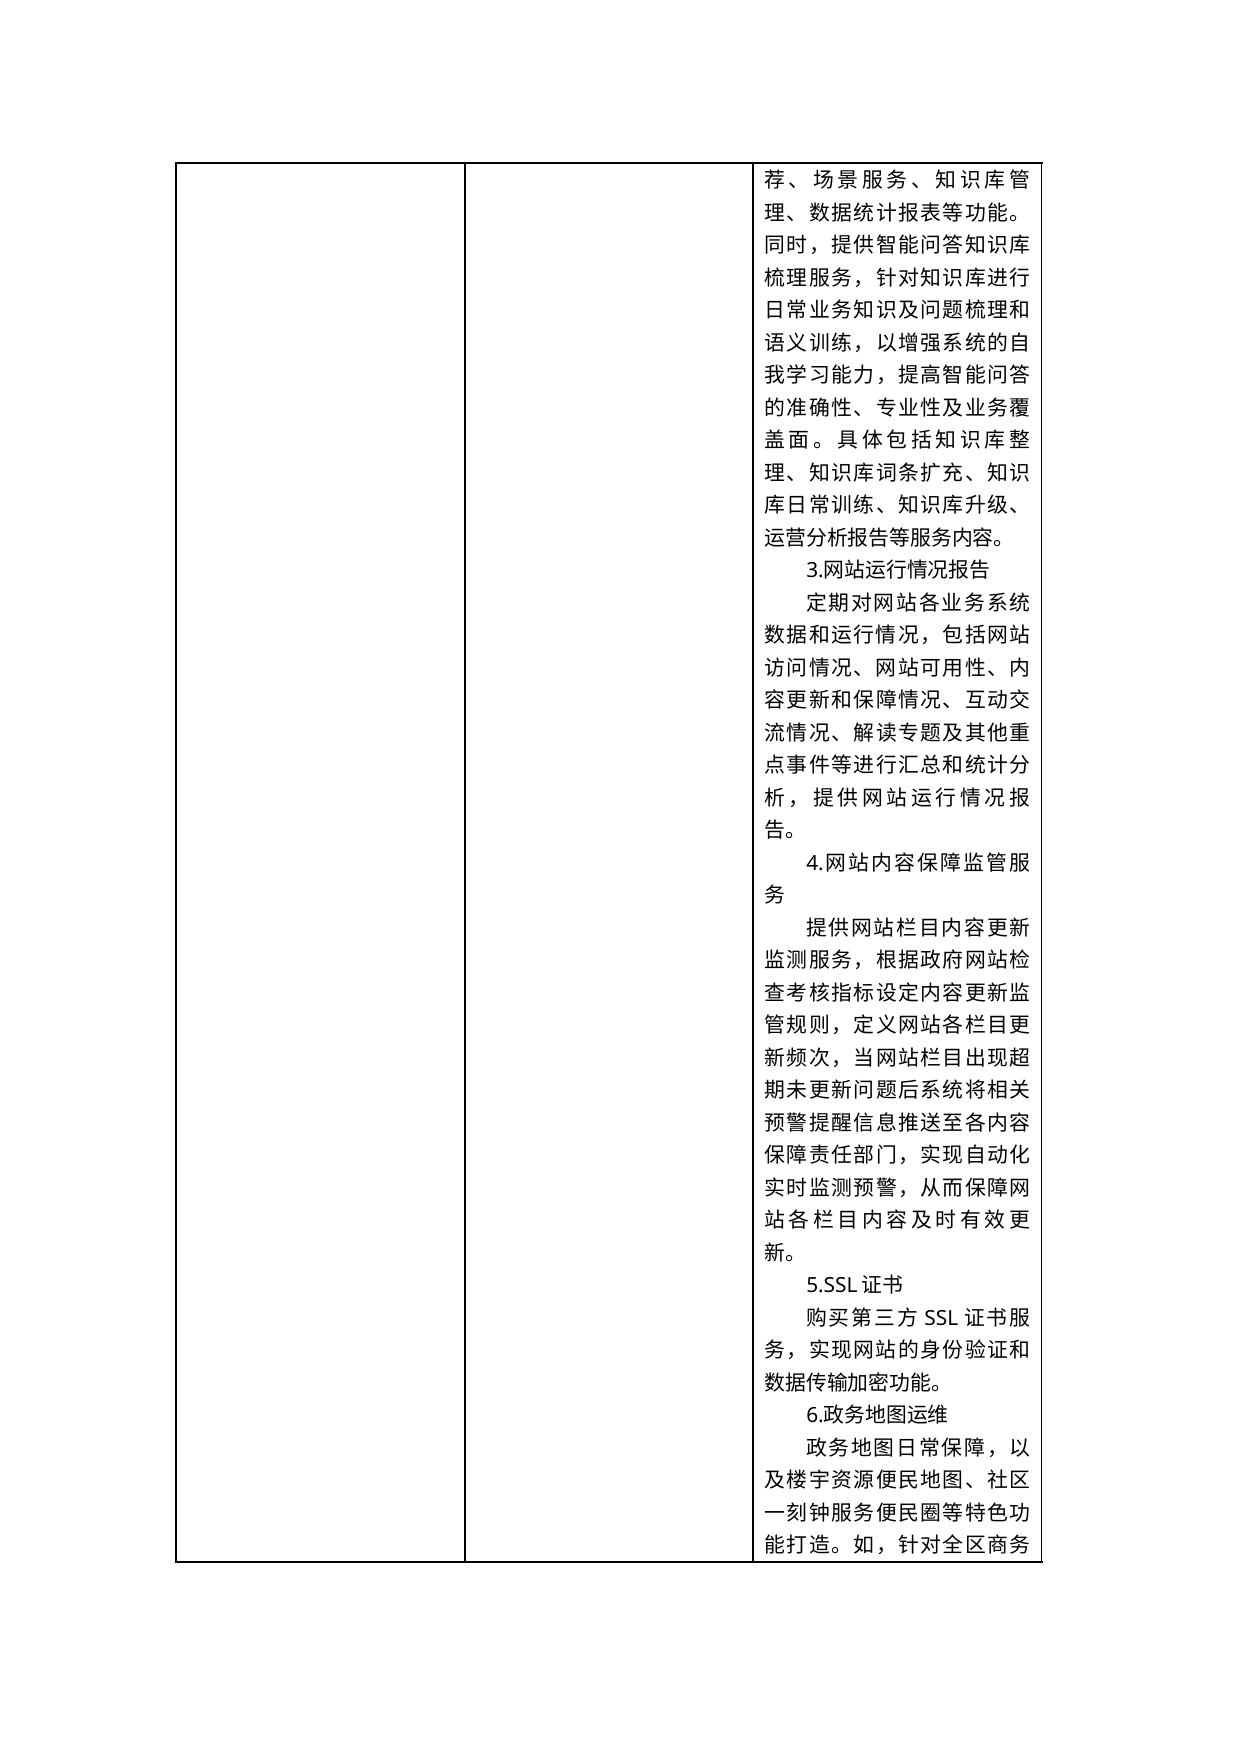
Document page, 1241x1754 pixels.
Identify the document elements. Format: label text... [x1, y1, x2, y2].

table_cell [754, 164, 1041, 1561]
table_cell 1 [177, 164, 464, 1561]
table_cell [466, 164, 752, 1561]
